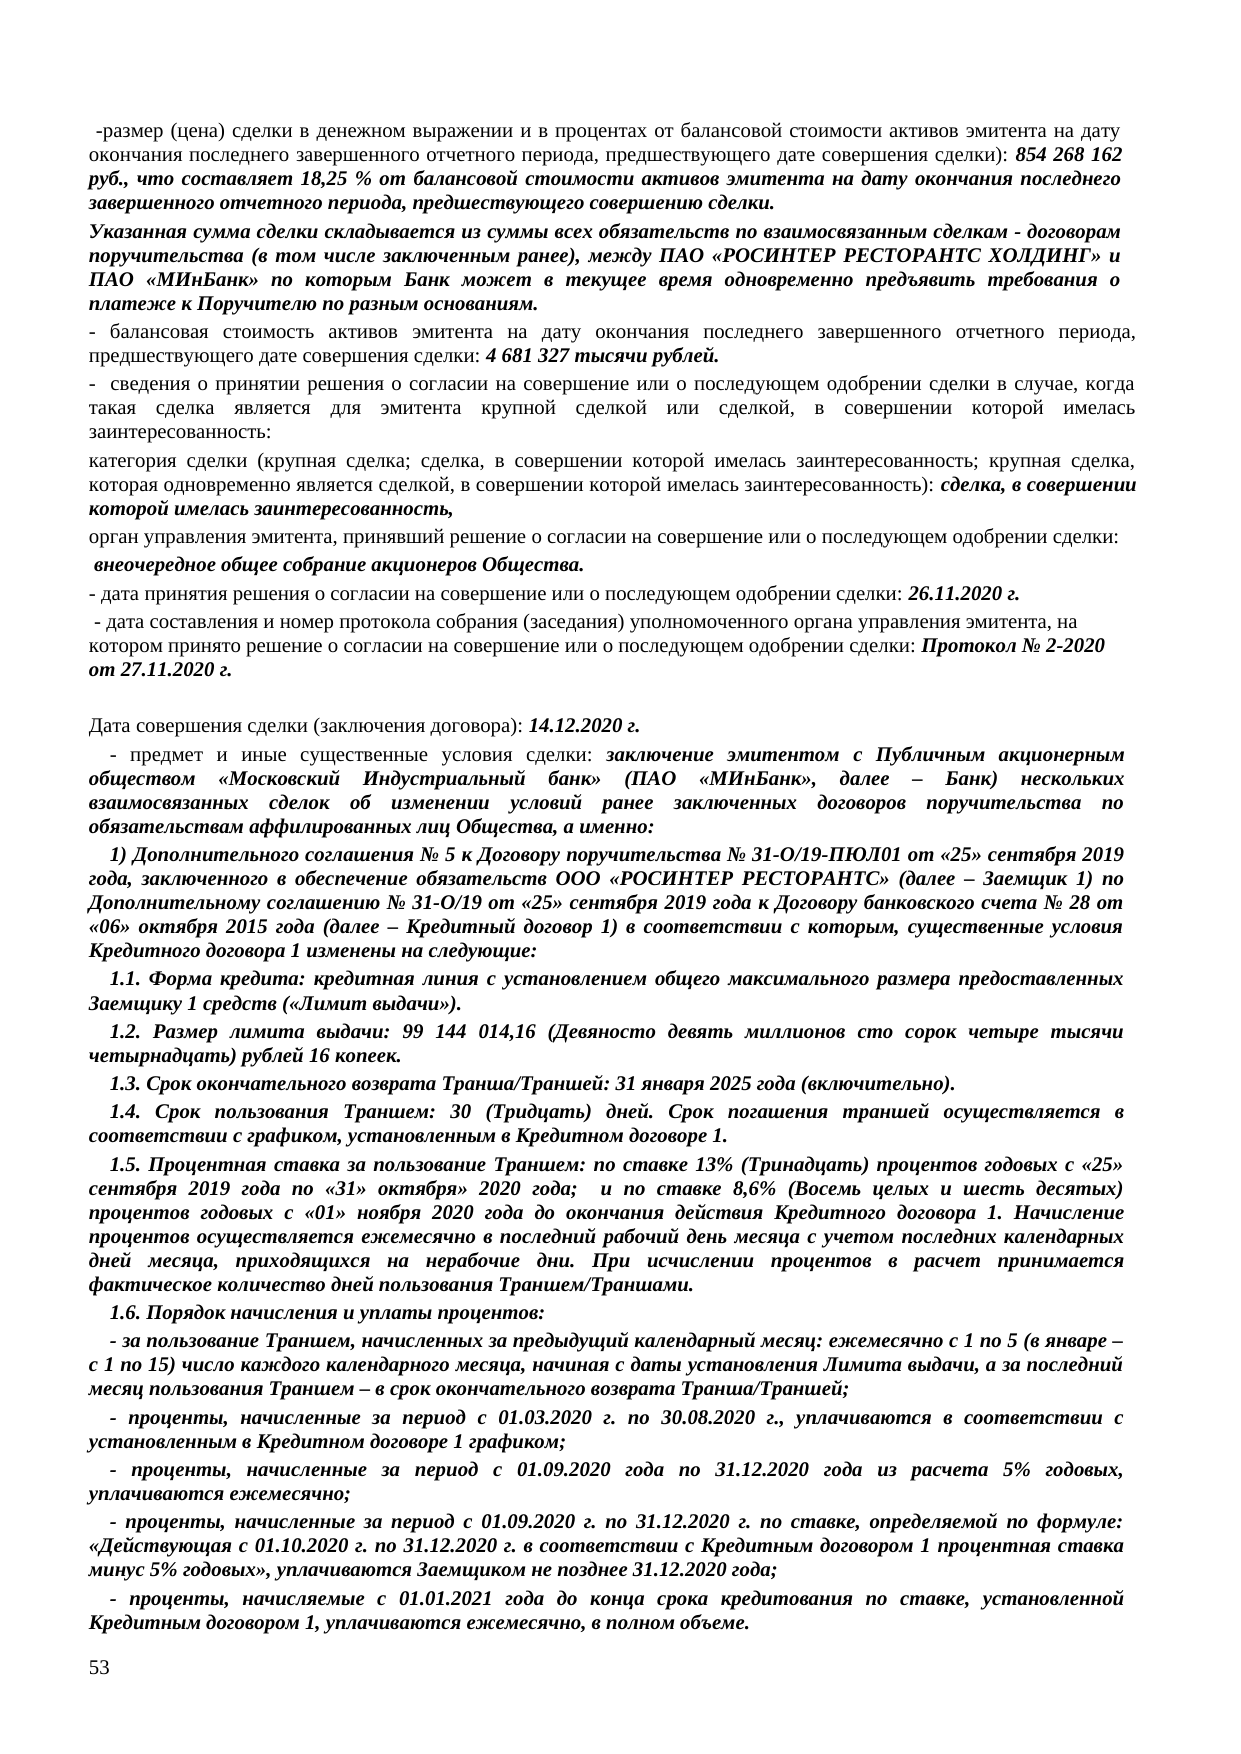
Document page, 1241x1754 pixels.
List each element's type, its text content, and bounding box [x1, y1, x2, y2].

text - дата принятия решения о согласии на совершение или о последующем одобрении сделки: 26.11.2020 г. [89, 580, 1137, 604]
text - сведения о принятии решения о согласии на совершение или о последующем одобрении сделки в случае, когда такая сделка является для эмитента крупной сделкой или сделкой, в совершении которой имелась заинтересованность: [89, 371, 1137, 443]
text 1.4. Срок пользования Траншем: 30 (Тридцать) дней. Срок погашения траншей осуществляется в соответствии с графиком, установленным в Кредитном договоре 1. [89, 1099, 1125, 1147]
text - проценты, начисленные за период с 01.03.2020 г. по 30.08.2020 г., уплачиваются в соответствии с установленным в Кредитном договоре 1 графиком; [89, 1404, 1125, 1453]
text внеочередное общее собрание акционеров Общества. [89, 552, 1137, 576]
text - за пользование Траншем, начисленных за предыдущий календарный месяц: ежемесячно с 1 по 5 (в январе – с 1 по 15) число каждого календарного месяца, начиная с даты установления Лимита выдачи, а за последний месяц пользования Траншем – в срок окончательного возврата Транша/Траншей; [89, 1328, 1125, 1400]
text - предмет и иные существенные условия сделки: заключение эмитентом с Публичным акционерным обществом «Московский Индустриальный банк» (ПАО «МИнБанк», далее – Банк) нескольких взаимосвязанных сделок об изменении условий ранее заключенных договоров поручительства по обязательствам аффилированных лиц Общества, а именно: [89, 741, 1125, 838]
text - проценты, начисленные за период с 01.09.2020 года по 31.12.2020 года из расчета 5% годовых, уплачиваются ежемесячно; [89, 1457, 1125, 1505]
text - проценты, начисленные за период с 01.09.2020 г. по 31.12.2020 г. по ставке, определяемой по формуле: «Действующая с 01.10.2020 г. по 31.12.2020 г. в соответствии с Кредитным договором 1 процентная ставка минус 5% годовых», уплачиваются Заемщиком не позднее 31.12.2020 года; [89, 1509, 1125, 1581]
text 1.1. Форма кредита: кредитная линия с установлением общего максимального размера предоставленных Заемщику 1 средств («Лимит выдачи»). [89, 966, 1125, 1014]
text 1.6. Порядок начисления и уплаты процентов: [89, 1300, 1125, 1324]
text - дата составления и номер протокола собрания (заседания) уполномоченного органа управления эмитента, на котором принято решение о согласии на совершение или о последующем одобрении сделки: Протокол № 2-2020 от 27.11.2020 г. [89, 609, 1137, 681]
text категория сделки (крупная сделка; сделка, в совершении которой имелась заинтересованность; крупная сделка, которая одновременно является сделкой, в совершении которой имелась заинтересованность): сделка, в совершении которой имелась заинтересованность, [89, 448, 1137, 520]
text 1) Дополнительного соглашения № 5 к Договору поручительства № 31-О/19-ПЮЛ01 от «25» сентября 2019 года, заключенного в обеспечение обязательств ООО «РОСИНТЕР РЕСТОРАНТС» (далее – Заемщик 1) по Дополнительному соглашению № 31-О/19 от «25» сентября 2019 года к Договору банковского счета № 28 от «06» октября 2015 года (далее – Кредитный договор 1) в соответствии с которым, существенные условия Кредитного договора 1 изменены на следующие: [89, 842, 1125, 962]
text 1.2. Размер лимита выдачи: 99 144 014,16 (Девяносто девять миллионов сто сорок четыре тысячи четырнадцать) рублей 16 копеек. [89, 1019, 1125, 1067]
text орган управления эмитента, принявший решение о согласии на совершение или о последующем одобрении сделки: [89, 524, 1137, 548]
text Указанная сумма сделки складывается из суммы всех обязательств по взаимосвязанным сделкам - договорам поручительства (в том числе заключенным ранее), между ПАО «РОСИНТЕР РЕСТОРАНТС ХОЛДИНГ» и ПАО «МИнБанк» по которым Банк может в текущее время одновременно предъявить требования о платеже к Поручителю по разным основаниям. [89, 218, 1122, 315]
text - проценты, начисляемые с 01.01.2021 года до конца срока кредитования по ставке, установленной Кредитным договором 1, уплачиваются ежемесячно, в полном объеме. [89, 1586, 1125, 1634]
text Дата совершения сделки (заключения договора): 14.12.2020 г. [89, 713, 1137, 737]
text -размер (цена) сделки в денежном выражении и в процентах от балансовой стоимости активов эмитента на дату окончания последнего завершенного отчетного периода, предшествующего дате совершения сделки): 854 268 162 руб., что составляет 18,25 % от балансовой стоимости активов эмитента на дату окончания последнего завершенного отчетного периода, предшествующего совершению сделки. [89, 118, 1122, 214]
text 1.5. Процентная ставка за пользование Траншем: по ставке 13% (Тринадцать) процентов годовых с «25» сентября 2019 года по «31» октября» 2020 года; и по ставке 8,6% (Восемь целых и шесть десятых) процентов годовых с «01» ноября 2020 года до окончания действия Кредитного договора 1. Начисление процентов осуществляется ежемесячно в последний рабочий день месяца с учетом последних календарных дней месяца, приходящихся на нерабочие дни. При исчислении процентов в расчет принимается фактическое количество дней пользования Траншем/Траншами. [89, 1151, 1125, 1296]
text 1.3. Срок окончательного возврата Транша/Траншей: 31 января 2025 года (включительно). [89, 1071, 1125, 1095]
text - балансовая стоимость активов эмитента на дату окончания последнего завершенного отчетного периода, предшествующего дате совершения сделки: 4 681 327 тысячи рублей. [89, 319, 1137, 367]
